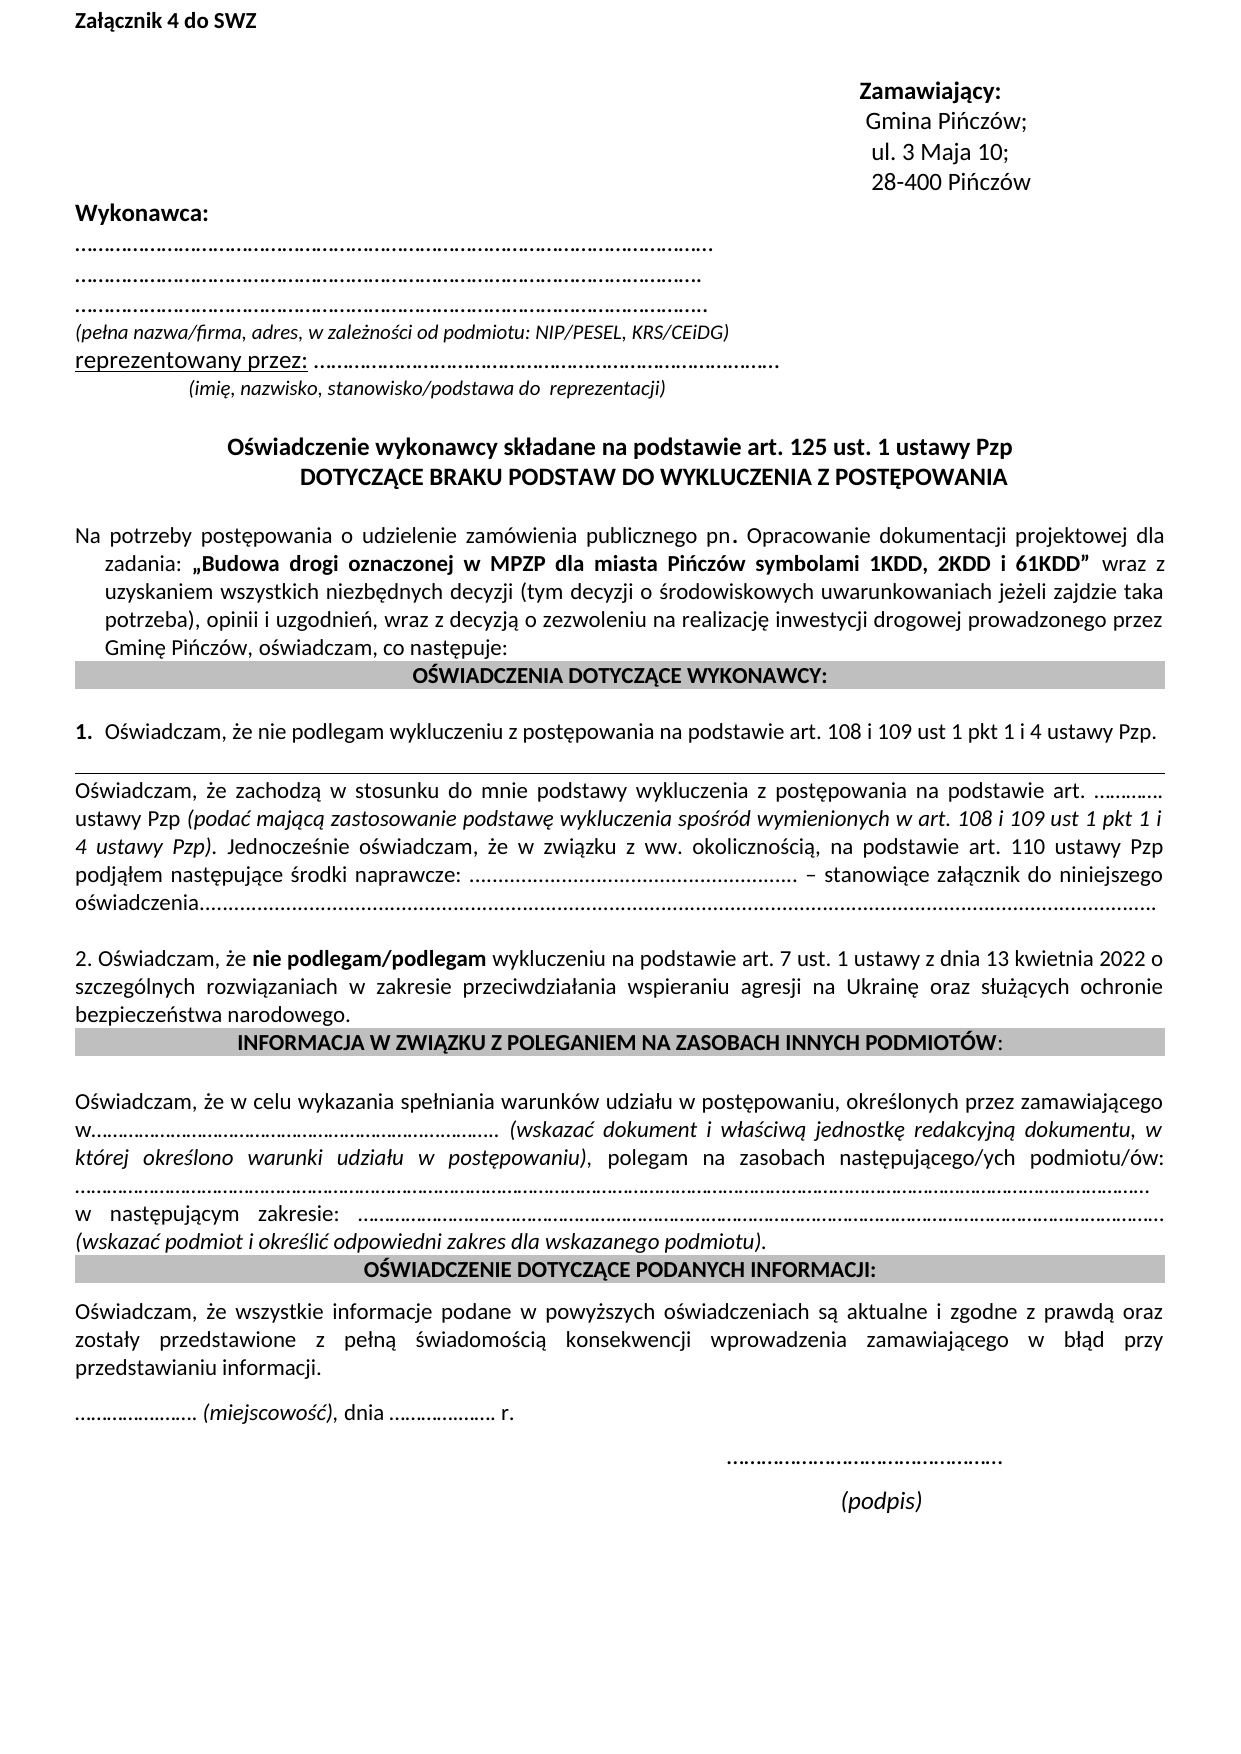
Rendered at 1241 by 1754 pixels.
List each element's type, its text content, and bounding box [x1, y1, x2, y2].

text (imię, nazwisko, stanowisko/podstawa do reprezentacji) [75, 375, 781, 401]
text ………………………………………………………………………………………………… [75, 228, 781, 258]
text 28-400 Pińczów [656, 167, 1165, 197]
list Oświadczam, że nie podlegam wykluczeniu z postępowania na podstawie art. 108 i 109 ust 1 pkt 1 i 4 ustawy Pzp. [75, 717, 1165, 745]
text Oświadczam, że wszystkie informacje podane w powyższych oświadczeniach są aktualne i zgodne z prawdą oraz zostały przedstawione z pełną świadomością konsekwencji wprowadzenia zamawiającego w błąd przy przedstawianiu informacji. [75, 1297, 1165, 1381]
text Wykonawca: [75, 197, 781, 228]
text Oświadczenie wykonawcy składane na podstawie art. 125 ust. 1 ustawy Pzp [75, 431, 1165, 462]
text 2. Oświadczam, że nie podlegam/podlegam wykluczeniu na podstawie art. 7 ust. 1 ustawy z dnia 13 kwietnia 2022 o szczególnych rozwiązaniach w zakresie przeciwdziałania wspieraniu agresji na Ukrainę oraz służących ochronie bezpieczeństwa narodowego. [75, 944, 1165, 1028]
text (podpis) [665, 1486, 1165, 1516]
text w następującym zakresie: ……………………………………………………………………………………………………………………………………… (wskazać podmiot i określić odpowiedni zakres dla wskazanego podmiotu). [75, 1199, 1165, 1255]
text reprezentowany przez: ……………………………………………………………………… [75, 344, 781, 375]
text (pełna nazwa/firma, adres, w zależności od podmiotu: NIP/PESEL, KRS/CEiDG) [75, 319, 781, 344]
text Oświadczam, że zachodzą w stosunku do mnie podstawy wykluczenia z postępowania na podstawie art. …………. ustawy Pzp (podać mającą zastosowanie podstawę wykluczenia spośród wymienionych w art. 108 i 109 ust 1 pkt 1 i 4 ustawy Pzp). Jednocześnie oświadczam, że w związku z ww. okolicznością, na podstawie art. 110 ustawy Pzp podjąłem następujące środki naprawcze: ......................................................... – stanowiące załącznik do niniejszego oświadczenia...................................................................................................................................................................... [75, 774, 1165, 916]
text ………………………………………… [75, 1440, 1165, 1470]
text Na potrzeby postępowania o udzielenie zamówienia publicznego pn. Opracowanie dokumentacji projektowej dla zadania: „Budowa drogi oznaczonej w MPZP dla miasta Pińczów symbolami 1KDD, 2KDD i 61KDD” wraz z uzyskaniem wszystkich niezbędnych decyzji (tym decyzji o środowiskowych uwarunkowaniach jeżeli zajdzie taka potrzeba), opinii i uzgodnień, wraz z decyzją o zezwoleniu na realizację inwestycji drogowej prowadzonego przez Gminę Pińczów, oświadczam, co następuje: [75, 521, 1165, 661]
text …………….……. (miejscowość), dnia ………….……. r. [75, 1398, 1165, 1426]
text ul. 3 Maja 10; [656, 136, 1165, 167]
text Gmina Pińczów; [656, 106, 1165, 136]
text ………………………………………………………………………………………………. [75, 258, 781, 289]
text DOTYCZĄCE BRAKU PODSTAW DO WYKLUCZENIA Z POSTĘPOWANIA [75, 462, 1165, 521]
text Oświadczam, że w celu wykazania spełniania warunków udziału w postępowaniu, określonych przez zamawiającego w………………………………………………………...……….. (wskazać dokument i właściwą jednostkę redakcyjną dokumentu, w której określono warunki udziału w postępowaniu), polegam na zasobach następującego/ych podmiotu/ów: …………………………………………………………………………………………………………………………………………………………………………………… [75, 1087, 1165, 1199]
text INFORMACJA W ZWIĄZKU Z POLEGANIEM NA ZASOBACH INNYCH PODMIOTÓW: [75, 1028, 1165, 1056]
text ……………………………………………………………………………………………….. [75, 289, 781, 319]
text Zamawiający: [621, 75, 1165, 106]
text OŚWIADCZENIA DOTYCZĄCE WYKONAWCY: [75, 661, 1165, 689]
text OŚWIADCZENIE DOTYCZĄCE PODANYCH INFORMACJI: [75, 1255, 1165, 1283]
